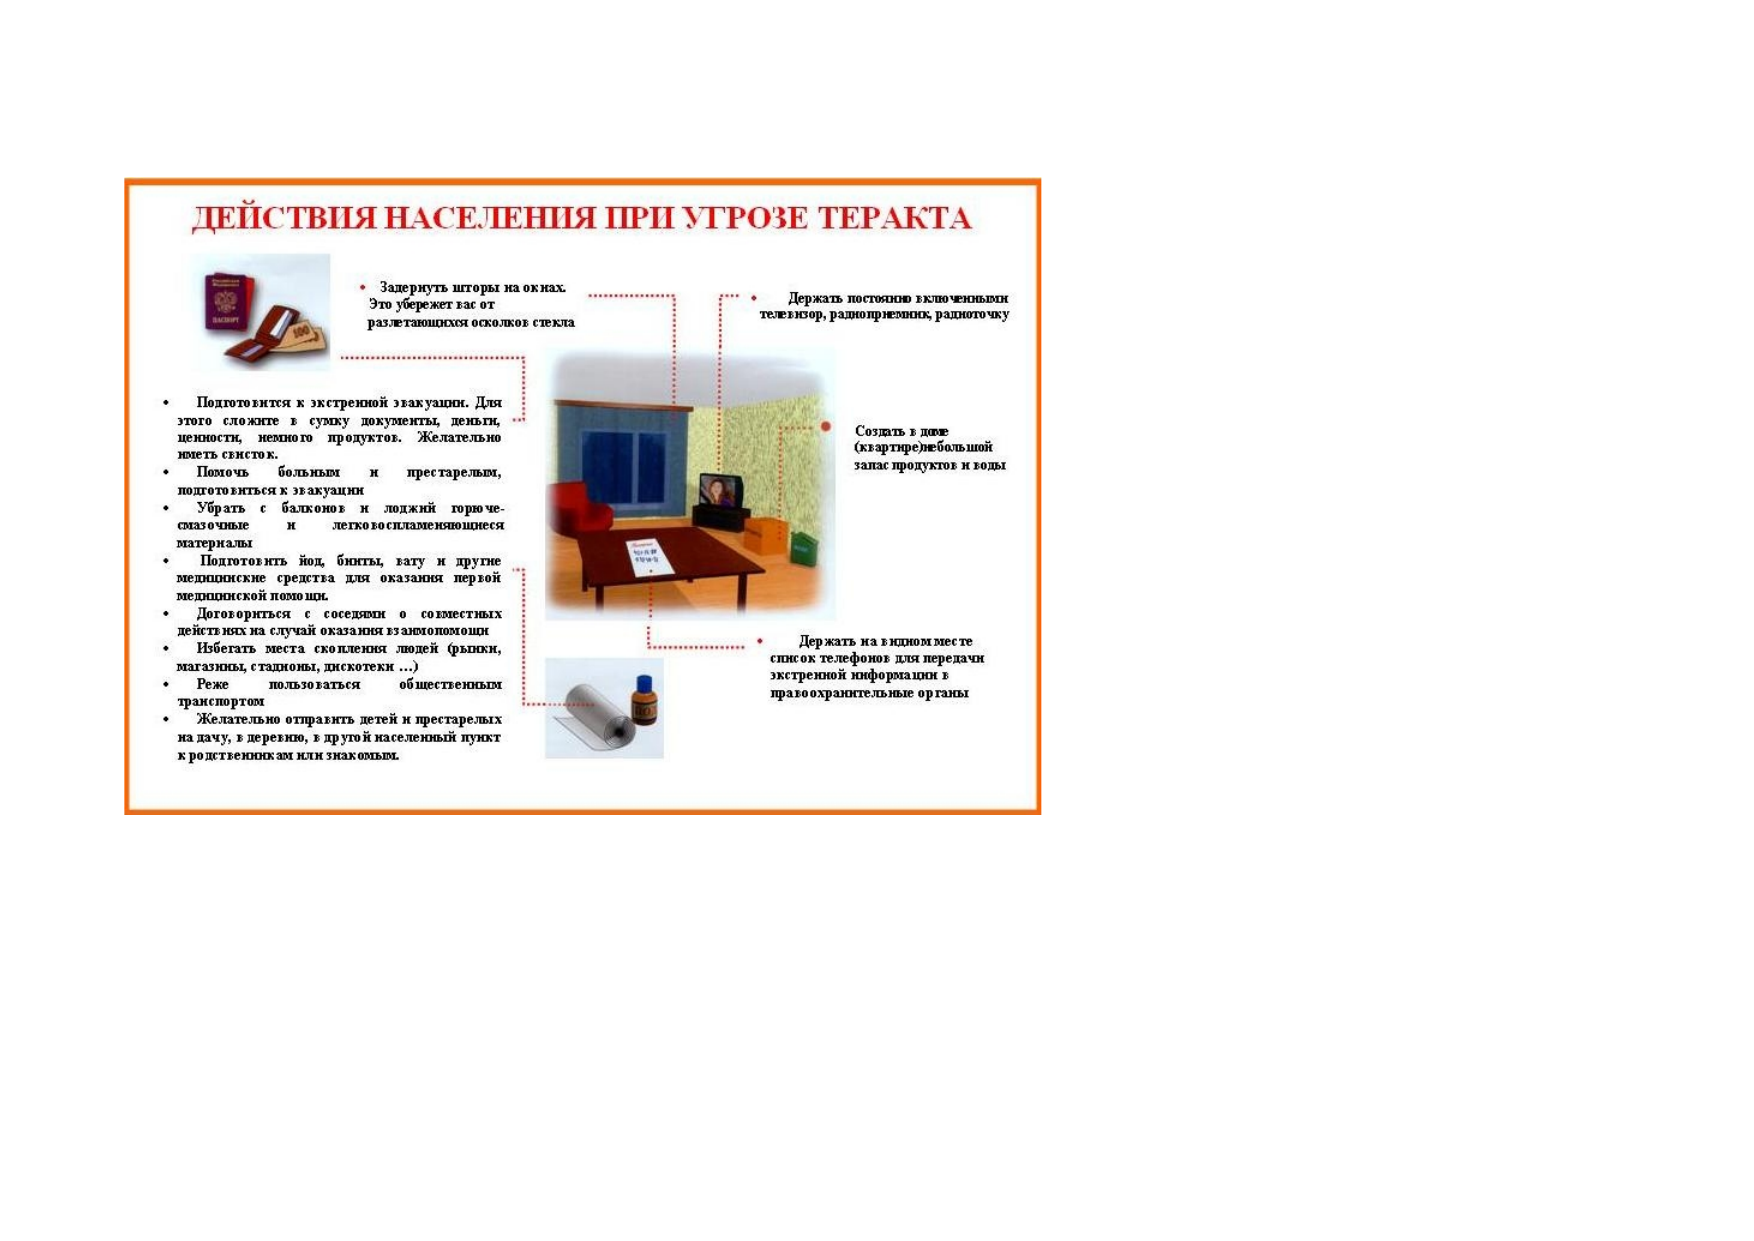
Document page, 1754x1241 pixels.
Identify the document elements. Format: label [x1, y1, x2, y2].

picture [124, 177, 1042, 815]
